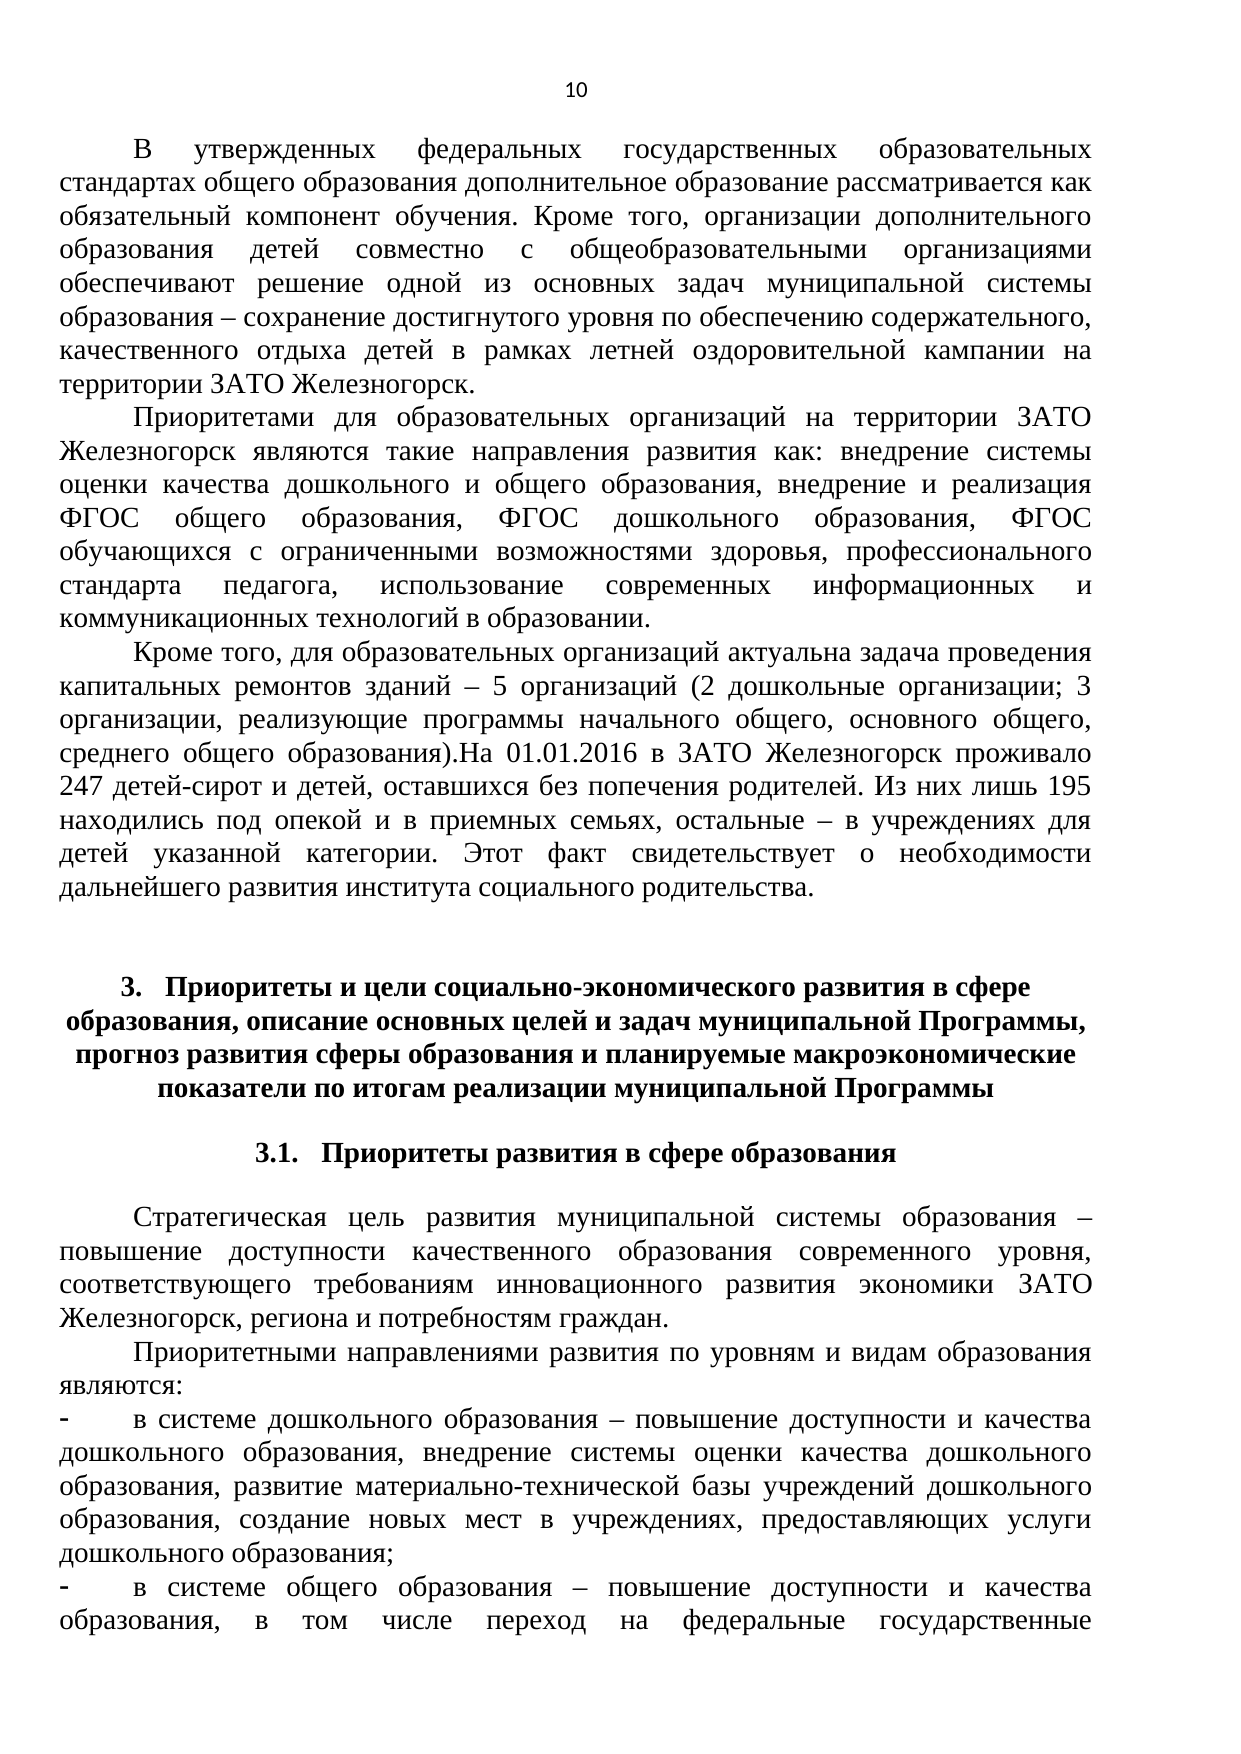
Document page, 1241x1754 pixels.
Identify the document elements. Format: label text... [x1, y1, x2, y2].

text В утвержденных федеральных государственных образовательных стандартах общего образования дополнительное образование рассматривается как обязательный компонент обучения. Кроме того, организации дополнительного образования детей совместно с общеобразовательными организациями обеспечивают решение одной из основных задач муниципальной системы образования – сохранение достигнутого уровня по обеспечению содержательного, качественного отдыха детей в рамках летней оздоровительной кампании на территории ЗАТО Железногорск. [59, 131, 1092, 399]
text Приоритетными направлениями развития по уровням и видам образования являются: [59, 1334, 1092, 1401]
list Приоритеты и цели социально-экономического развития в сфере образования, описание основных целей и задач муниципальной Программы, прогноз развития сферы образования и планируемые макроэкономические показатели по итогам реализации муниципальной Программы [59, 969, 1092, 1104]
list Приоритеты развития в сфере образования [59, 1135, 1092, 1168]
list в системе дошкольного образования – повышение доступности и качества дошкольного образования, внедрение системы оценки качества дошкольного образования, развитие материально-технической базы учреждений дошкольного образования, создание новых мест в учреждениях, предоставляющих услуги дошкольного образования; [59, 1401, 1092, 1569]
text Приоритетами для образовательных организаций на территории ЗАТО Железногорск являются такие направления развития как: внедрение системы оценки качества дошкольного и общего образования, внедрение и реализация ФГОС общего образования, ФГОС дошкольного образования, ФГОС обучающихся с ограниченными возможностями здоровья, профессионального стандарта педагога, использование современных информационных и коммуникационных технологий в образовании. [59, 399, 1092, 634]
text Кроме того, для образовательных организаций актуальна задача проведения капитальных ремонтов зданий – 5 организаций (2 дошкольные организации; 3 организации, реализующие программы начального общего, основного общего, среднего общего образования).На 01.01.2016 в ЗАТО Железногорск проживало 247 детей-сирот и детей, оставшихся без попечения родителей. Из них лишь 195 находились под опекой и в приемных семьях, остальные – в учреждениях для детей указанной категории. Этот факт свидетельствует о необходимости дальнейшего развития института социального родительства. [59, 634, 1092, 902]
text Стратегическая цель развития муниципальной системы образования – повышение доступности качественного образования современного уровня, соответствующего требованиям инновационного развития экономики ЗАТО Железногорск, региона и потребностям граждан. [59, 1199, 1092, 1334]
